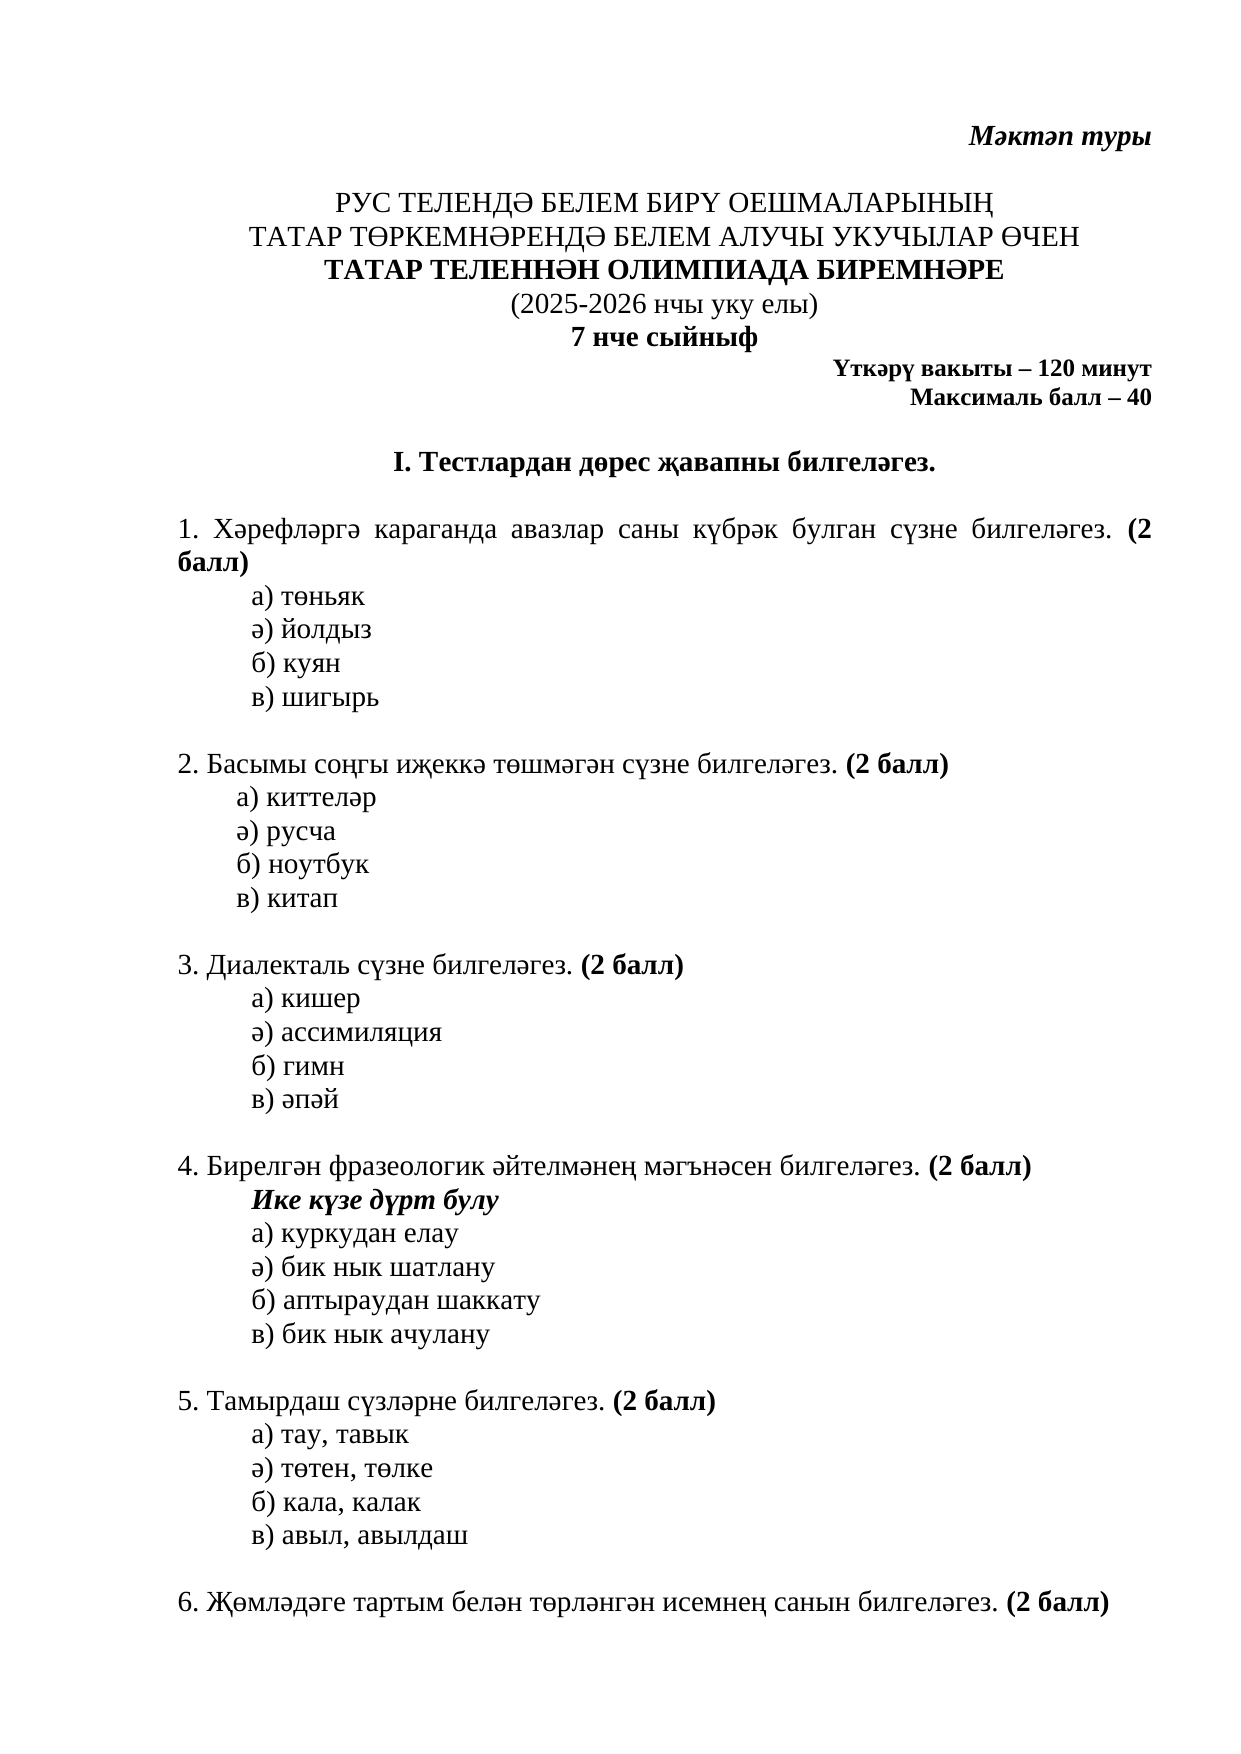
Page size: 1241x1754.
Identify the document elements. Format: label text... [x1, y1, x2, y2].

text в) бик нык ачулану [177, 1316, 1152, 1349]
text ТАТАР ТЕЛЕННӘН ОЛИМПИАДА БИРЕМНӘРЕ [177, 252, 1152, 286]
text ә) йолдыз [177, 612, 1152, 645]
text (2025-2026 нчы уку елы) [177, 286, 1152, 319]
text 1. Хәрефләргә караганда авазлар саны күбрәк булган сүзне билгеләгез. (2 балл) [177, 511, 1152, 578]
text а) кишер [177, 981, 1152, 1014]
text б) кала, калак [177, 1484, 1152, 1517]
text 5. Тамырдаш сүзләрне билгеләгез. (2 балл) [177, 1383, 1152, 1417]
text в) китап [177, 880, 1152, 913]
text ә) бик нык шатлану [177, 1249, 1152, 1282]
text ә) русча [177, 813, 1152, 846]
text в) шигырь [177, 679, 1152, 712]
text Мәктәп туры [177, 118, 1152, 152]
text а) төньяк [177, 578, 1152, 612]
text б) аптыраудан шаккату [177, 1282, 1152, 1316]
text 2. Басымы соңгы иҗеккә төшмәгән сүзне билгеләгез. (2 балл) [177, 746, 1152, 779]
text 7 нче сыйныф [177, 319, 1152, 353]
text б) куян [177, 645, 1152, 679]
text I. Тестлардан дөрес җавапны билгеләгез. [177, 444, 1152, 477]
text 3. Диалекталь сүзне билгеләгез. (2 балл) [177, 947, 1152, 981]
text 6. Җөмләдәге тартым белән төрләнгән исемнең санын билгеләгез. (2 балл) [177, 1584, 1152, 1618]
text а) киттеләр [177, 779, 1152, 813]
text в) авыл, авылдаш [177, 1517, 1152, 1551]
text а) куркудан елау [177, 1215, 1152, 1249]
text в) әпәй [177, 1081, 1152, 1115]
text б) гимн [177, 1048, 1152, 1081]
text ә) төтен, төлке [177, 1450, 1152, 1484]
text Үткәрү вакыты – 120 минут [177, 353, 1152, 382]
text РУС ТЕЛЕНДӘ БЕЛЕМ БИРҮ ОЕШМАЛАРЫНЫҢ [177, 185, 1152, 219]
text б) ноутбук [177, 846, 1152, 880]
text ТАТАР ТӨРКЕМНӘРЕНДӘ БЕЛЕМ АЛУЧЫ УКУЧЫЛАР ӨЧЕН [177, 219, 1152, 252]
text Максималь балл – 40 [177, 382, 1152, 410]
text ә) ассимиляция [177, 1014, 1152, 1048]
text а) тау, тавык [177, 1417, 1152, 1450]
text 4. Бирелгән фразеологик әйтелмәнең мәгънәсен билгеләгез. (2 балл) [177, 1148, 1152, 1182]
text Ике күзе дүрт булу [177, 1182, 1152, 1215]
